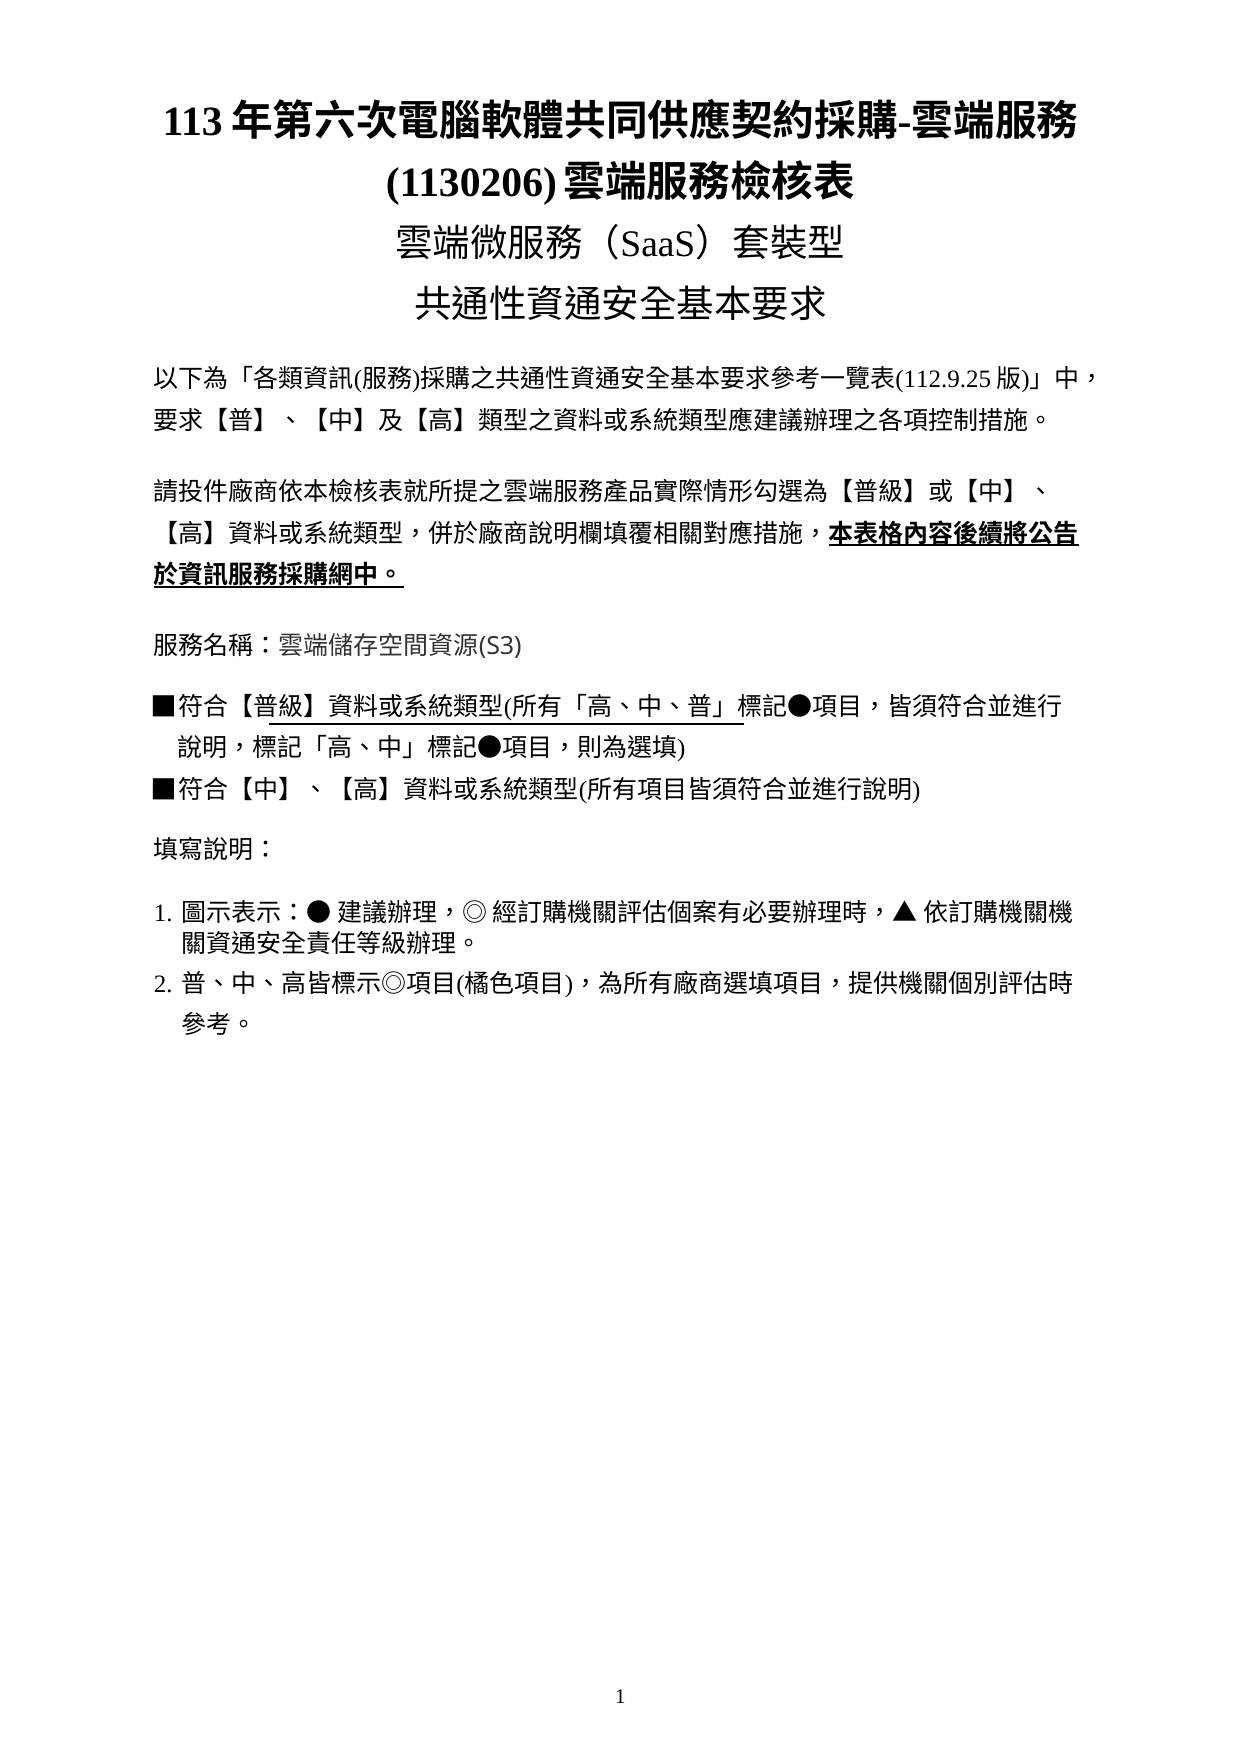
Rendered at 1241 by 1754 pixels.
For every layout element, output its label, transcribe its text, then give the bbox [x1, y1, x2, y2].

text (1130206) 雲端服務檢核表 [153, 163, 1087, 204]
text 113年第六次電腦軟體共同供應契約採購-雲端服務 [153, 102, 1087, 144]
text 以下為「各類資訊(服務)採購之共通性資通安全基本要求參考一覽表(112.9.25版)」中，要求【普】、【中】及【高】類型之資料或系統類型應建議辦理之各項控制措施。 [153, 354, 1087, 438]
list 圖示表示：● 建議辦理，◎ 經訂購機關評估個案有必要辦理時，▲ 依訂購機關機關資通安全責任等級辦理。 [153, 896, 1087, 959]
text 雲端微服務（SaaS）套裝型 [153, 223, 1087, 265]
text 共通性資通安全基本要求 [153, 284, 1087, 325]
text 符合【中】、【高】資料或系統類型(所有項目皆須符合並進行說明) [153, 765, 1087, 807]
text 符合【普級】資料或系統類型(所有「高、中、普」標記●項目，皆須符合並進行說明，標記「高、中」標記●項目，則為選填) [153, 682, 1087, 765]
list 普、中、高皆標示◎項目(橘色項目)，為所有廠商選填項目，提供機關個別評估時參考。 [153, 959, 1087, 1042]
text 填寫說明： [153, 825, 1087, 867]
text 請投件廠商依本檢核表就所提之雲端服務產品實際情形勾選為【普級】或【中】、【高】資料或系統類型，併於廠商說明欄填覆相關對應措施，本表格內容後續將公告於資訊服務採購網中。 [153, 467, 1087, 592]
text 服務名稱：雲端儲存空間資源(S3) [153, 621, 1087, 663]
